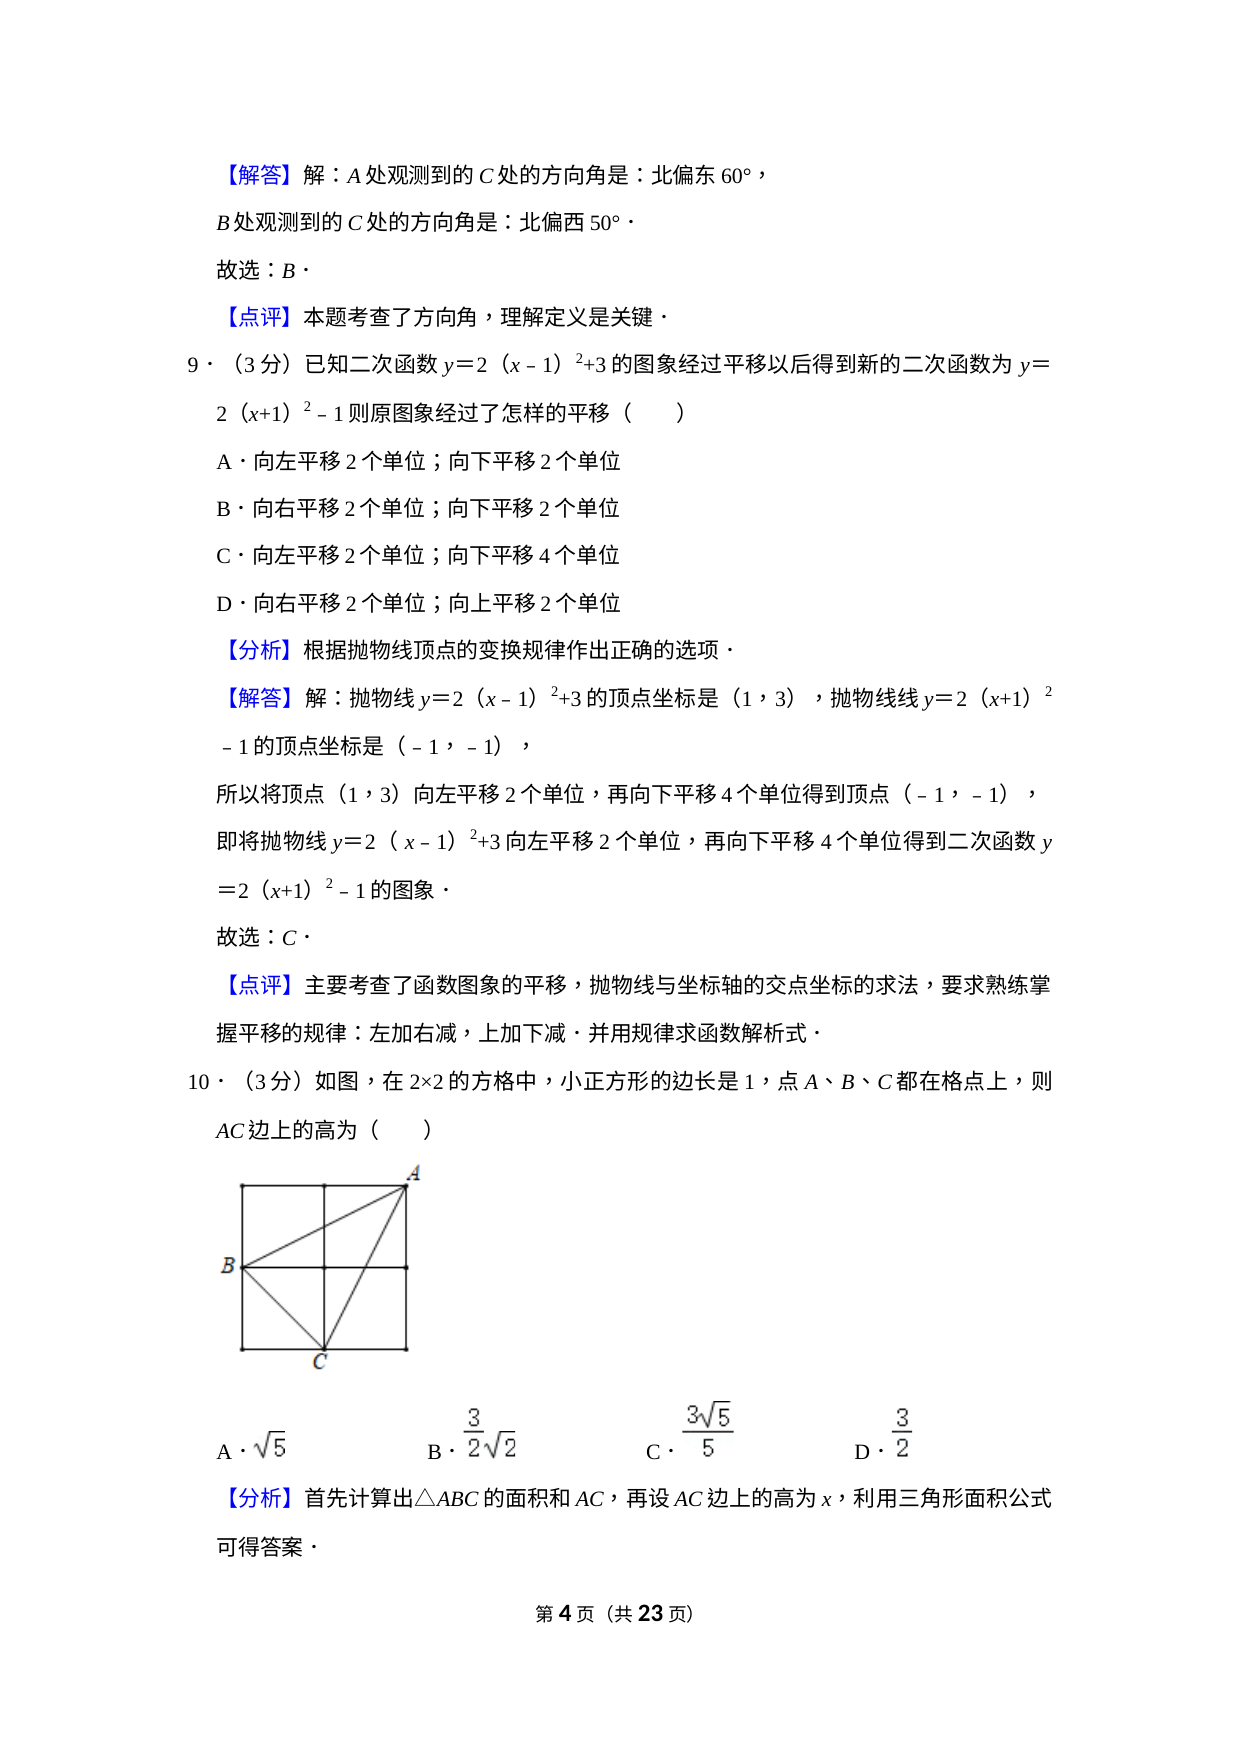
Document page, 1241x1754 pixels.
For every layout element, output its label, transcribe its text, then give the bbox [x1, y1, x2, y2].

text 故选：C． [216, 921, 1053, 953]
text 故选：B． [216, 253, 1053, 286]
text B处观测到的C处的方向角是：北偏西50°． [216, 206, 1053, 238]
text 【解答】解：A处观测到的C处的方向角是：北偏东60°， [216, 158, 1053, 191]
picture [463, 1404, 516, 1460]
text 10．（3分）如图，在2×2的方格中，小正方形的边长是1，点A、B、C都在格点上，则AC边上的高为（ ） [187, 1064, 1053, 1146]
text 【分析】根据抛物线顶点的变换规律作出正确的选项． [216, 634, 1053, 666]
text 9．（3分）已知二次函数y＝2（x﹣1）2+3的图象经过平移以后得到新的二次函数为y＝2（x+1）2﹣1则原图象经过了怎样的平移（ ） [187, 348, 1053, 429]
text 所以将顶点（1，3）向左平移2个单位，再向下平移4个单位得到顶点（﹣1，﹣1）， [216, 777, 1053, 810]
picture [682, 1401, 734, 1460]
text 【点评】主要考查了函数图象的平移，抛物线与坐标轴的交点坐标的求法，要求熟练掌握平移的规律：左加右减，上加下减．并用规律求函数解析式． [216, 968, 1053, 1049]
text A．向左平移2个单位；向下平移2个单位 [187, 444, 1053, 477]
text C．向左平移2个单位；向下平移4个单位 [187, 539, 1053, 572]
text 【解答】解：抛物线y＝2（x﹣1）2+3的顶点坐标是（1，3），抛物线线y＝2（x+1）2﹣1的顶点坐标是（﹣1，﹣1）， [216, 681, 1053, 762]
text A． B． C． D． [187, 1401, 1053, 1466]
text 【分析】首先计算出△ABC的面积和AC，再设AC边上的高为x，利用三角形面积公式可得答案． [216, 1481, 1053, 1563]
text 【点评】本题考查了方向角，理解定义是关键． [216, 301, 1053, 333]
picture [253, 1431, 285, 1460]
text 即将抛物线y＝2（ x﹣1）2+3向左平移2个单位，再向下平移4个单位得到二次函数y＝2（x+1）2﹣1的图象． [216, 825, 1053, 906]
picture [216, 1160, 426, 1374]
picture [891, 1404, 913, 1460]
text B．向右平移2个单位；向下平移2个单位 [187, 492, 1053, 524]
text D．向右平移2个单位；向上平移2个单位 [187, 586, 1053, 619]
